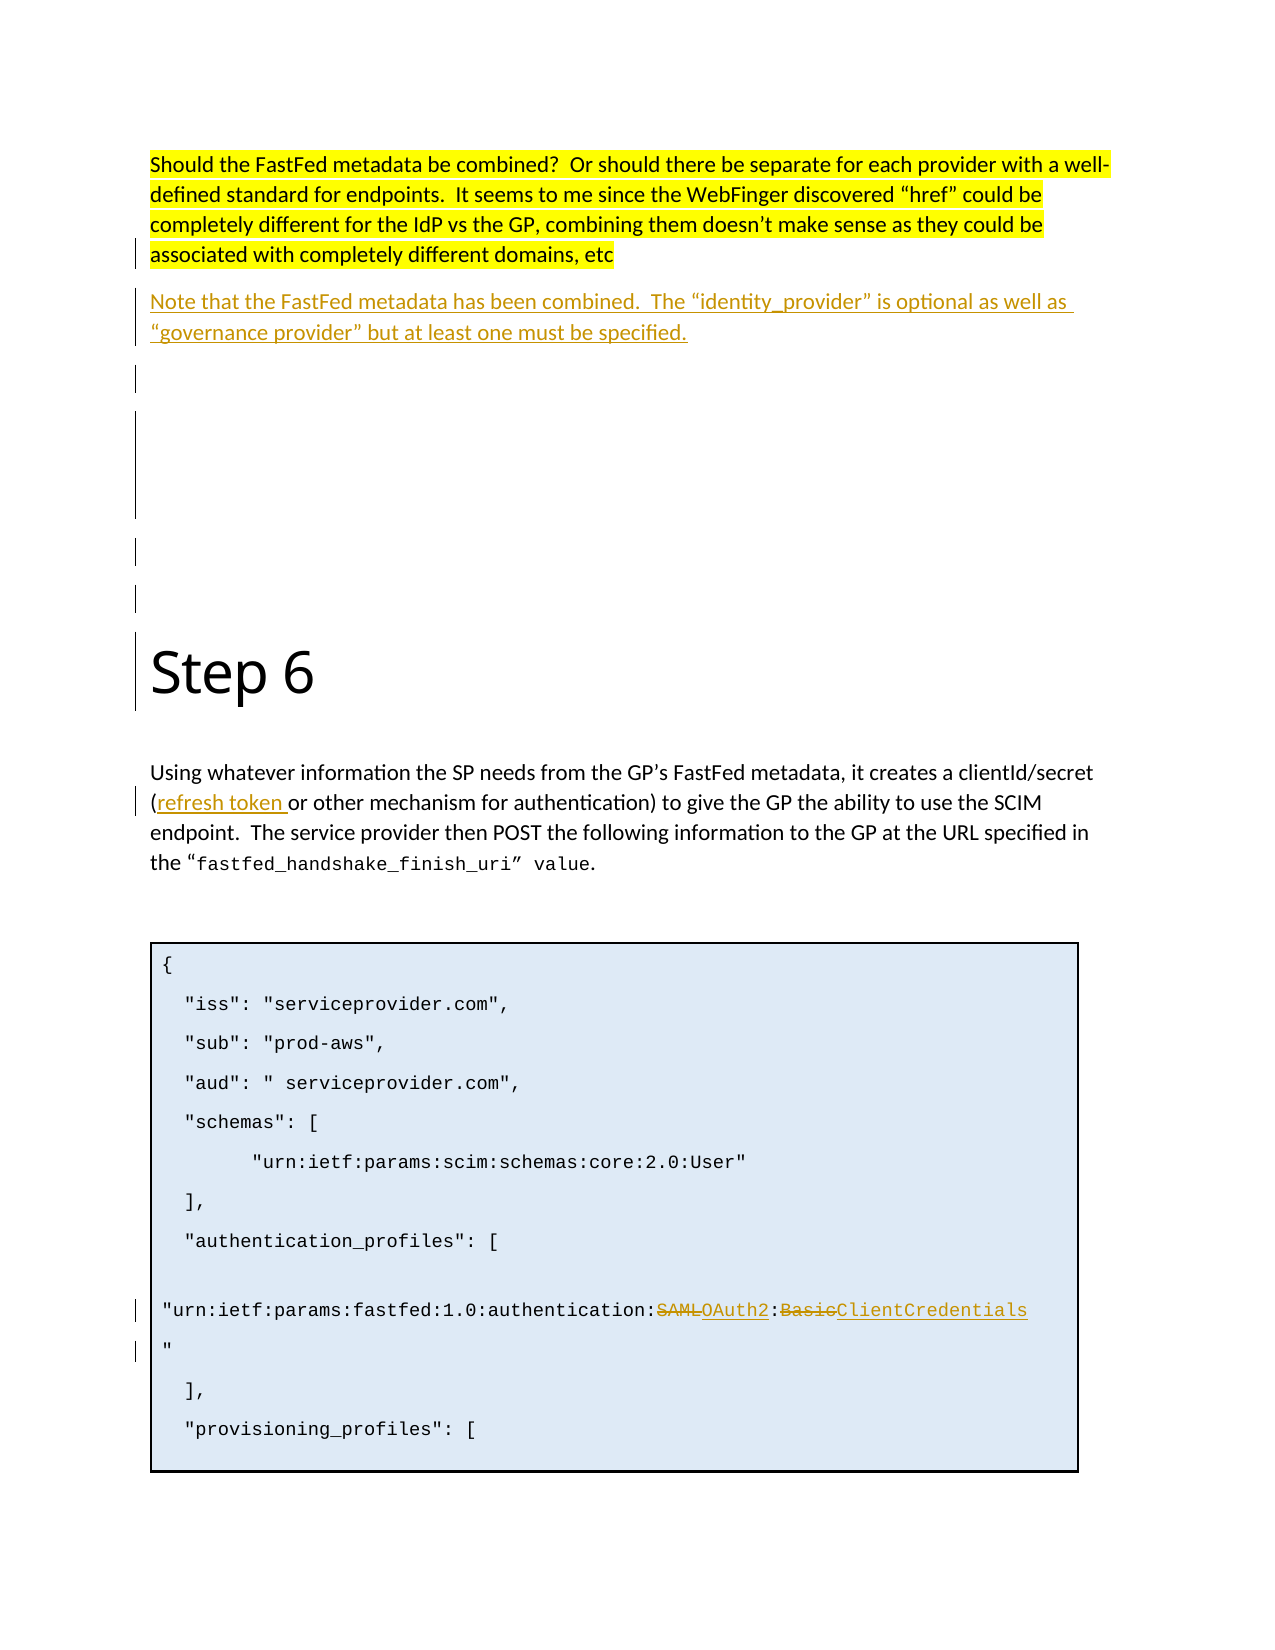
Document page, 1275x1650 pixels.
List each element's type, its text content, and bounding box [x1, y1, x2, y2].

title Step 6 [150, 632, 1125, 711]
text Using whatever information the SP needs from the GP’s FastFed metadata, it creates a clientId/secret (or other mechanism for authentication) to give the GP the ability to use the SCIM endpoint. The service provider then POST the following information to the GP at the URL specified in the “fastfed_handshake_finish_uri” value. [150, 758, 1125, 877]
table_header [152, 944, 1077, 1470]
